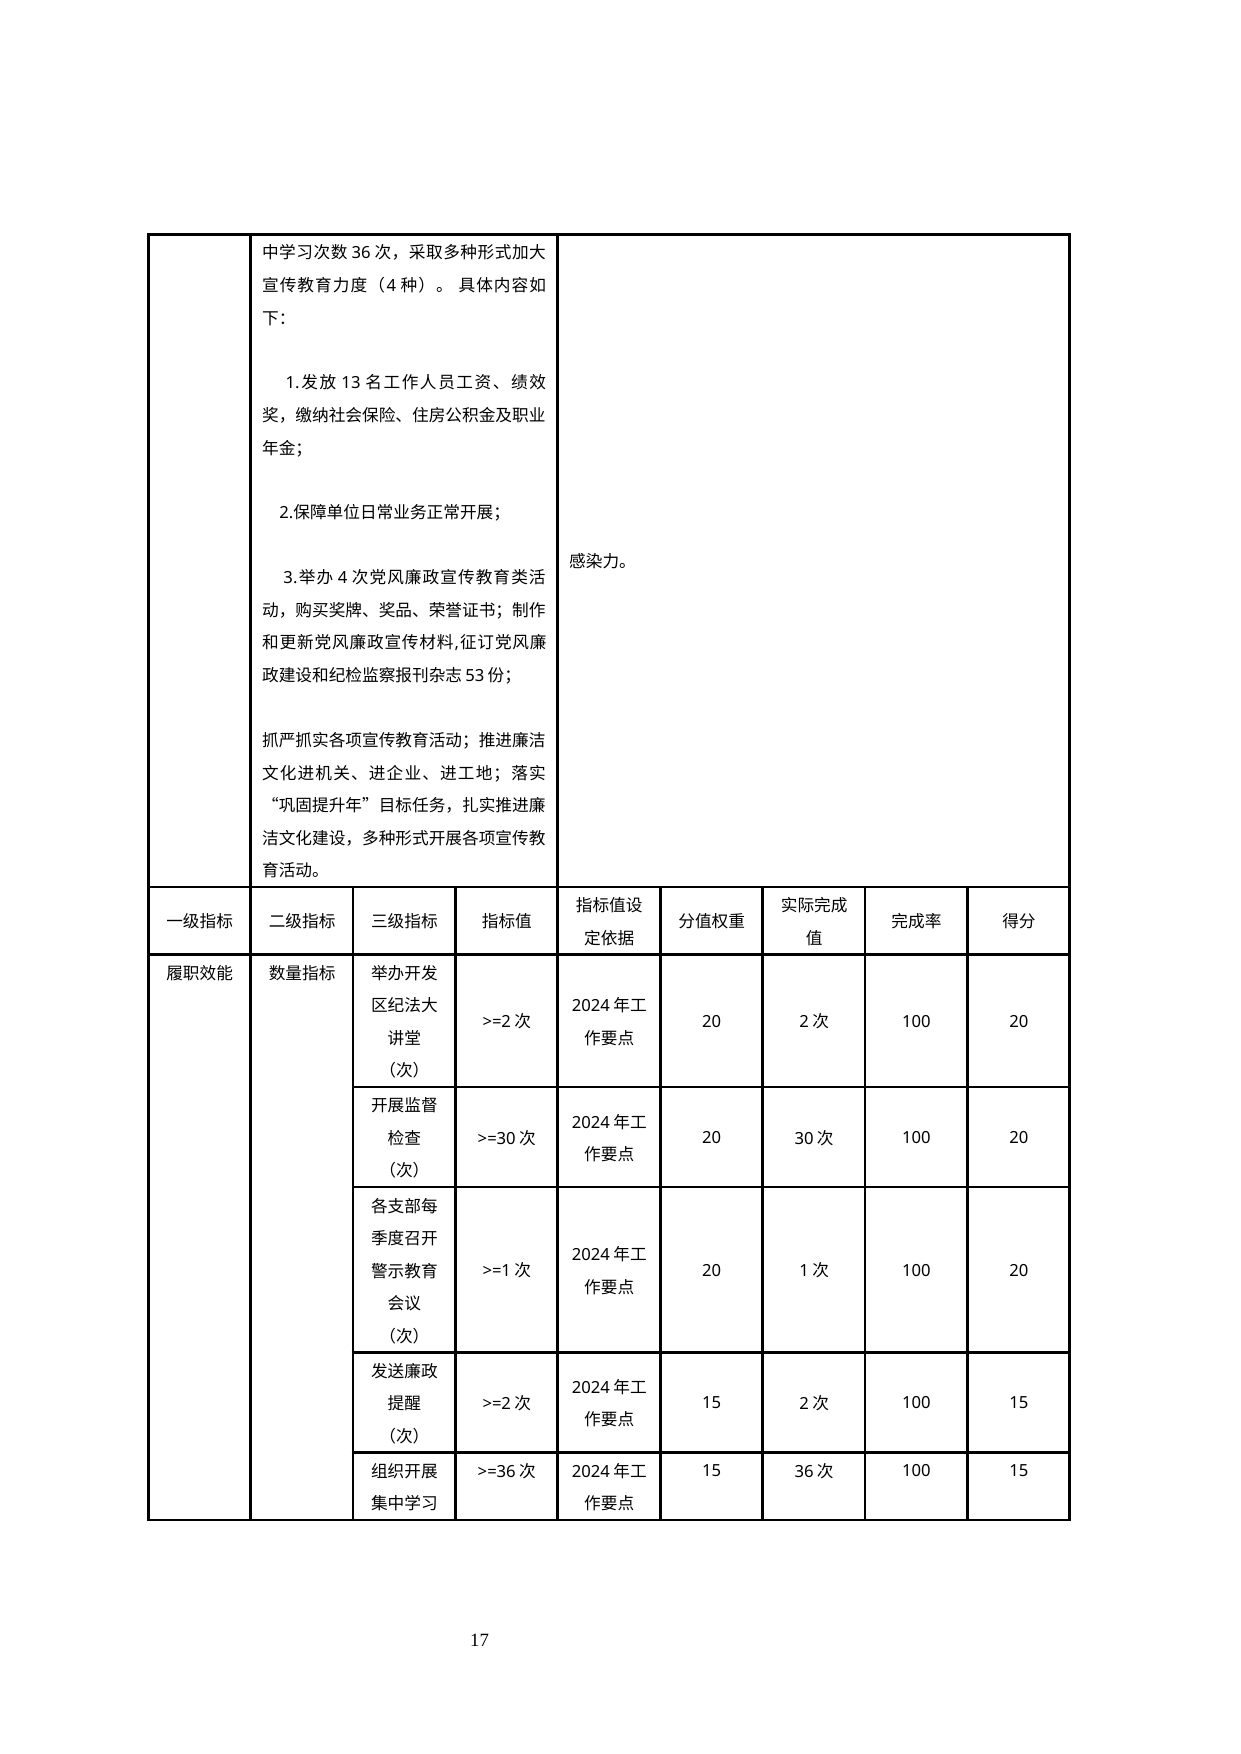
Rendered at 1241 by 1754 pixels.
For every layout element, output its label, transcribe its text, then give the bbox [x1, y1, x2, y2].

table_cell 100 [866, 1188, 966, 1351]
table_cell 2次 [764, 956, 864, 1086]
table_cell 发送廉政提醒（次） [354, 1354, 454, 1451]
table_cell 履职效能 [150, 956, 249, 1519]
table_cell 30次 [764, 1088, 864, 1186]
table_cell >=2次 [457, 1354, 556, 1451]
table_cell >=36次 [457, 1454, 556, 1519]
table_cell 15 [969, 1354, 1068, 1451]
table_cell 2024年工作要点 [559, 1088, 659, 1186]
table_cell 指标值设定依据 [559, 888, 659, 953]
table_cell 开展监督检查（次） [354, 1088, 454, 1186]
table_cell 20 [969, 1188, 1068, 1351]
table_cell 一级指标 [150, 888, 249, 953]
table_cell 数量指标 [252, 956, 352, 1519]
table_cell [252, 236, 556, 886]
table_cell 15 [662, 1354, 761, 1451]
table_cell 15 [969, 1454, 1068, 1519]
table_cell 完成率 [866, 888, 966, 953]
table_cell 36次 [764, 1454, 864, 1519]
table_cell 实际完成值 [764, 888, 864, 953]
table_cell 20 [662, 1188, 761, 1351]
table_cell 2024年工作要点 [559, 956, 659, 1086]
table_cell 100 [866, 956, 966, 1086]
table_cell >=30次 [457, 1088, 556, 1186]
table_cell 100 [866, 1354, 966, 1451]
table_cell 100 [866, 1454, 966, 1519]
table_cell 指标值 [457, 888, 556, 953]
table_cell 2024年工作要点 [559, 1188, 659, 1351]
table_cell 三级指标 [354, 888, 454, 953]
table_cell 得分 [969, 888, 1068, 953]
table_cell 各支部每季度召开警示教育会议（次） [354, 1188, 454, 1351]
table_cell 1次 [764, 1188, 864, 1351]
table_cell 15 [662, 1454, 761, 1519]
table_cell >=1次 [457, 1188, 556, 1351]
table_cell 分值权重 [662, 888, 761, 953]
table_cell 20 [969, 956, 1068, 1086]
table_cell 举办开发区纪法大讲堂（次） [354, 956, 454, 1086]
table_cell 20 [662, 1088, 761, 1186]
table_cell 20 [969, 1088, 1068, 1186]
table_cell 2次 [764, 1354, 864, 1451]
table_cell >=2次 [457, 956, 556, 1086]
table_cell 20 [662, 956, 761, 1086]
table_cell 100 [866, 1088, 966, 1186]
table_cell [559, 236, 1068, 886]
table_cell 组织开展集中学习（次） [354, 1454, 454, 1519]
table_cell 2024年工作要点 [559, 1454, 659, 1519]
table_cell 二级指标 [252, 888, 352, 953]
table_cell 2024年工作要点 [559, 1354, 659, 1451]
